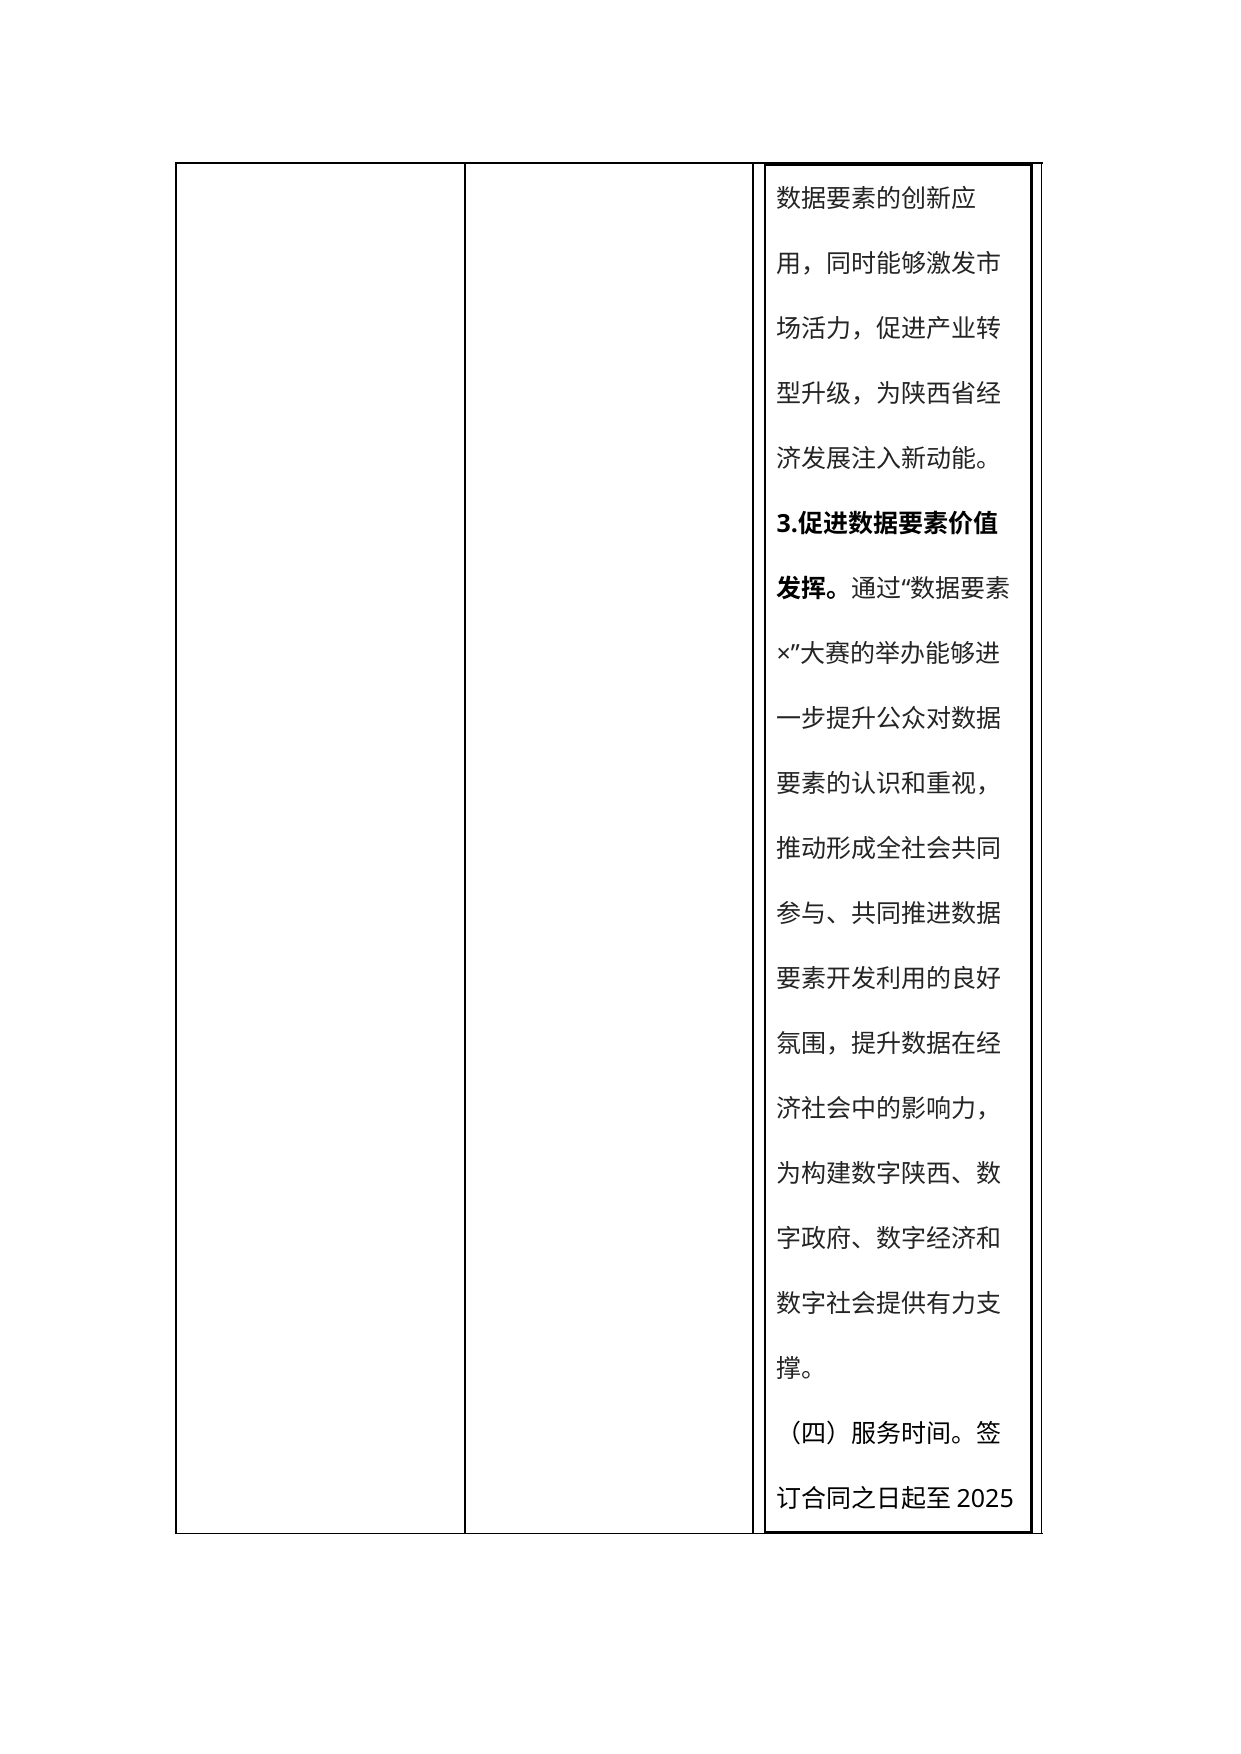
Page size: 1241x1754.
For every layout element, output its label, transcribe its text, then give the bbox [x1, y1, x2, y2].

table_cell [766, 166, 1030, 1531]
table_cell [1033, 164, 1041, 1533]
table_cell [754, 164, 764, 1533]
table_cell [466, 164, 752, 1533]
table_cell 1 [177, 164, 464, 1533]
